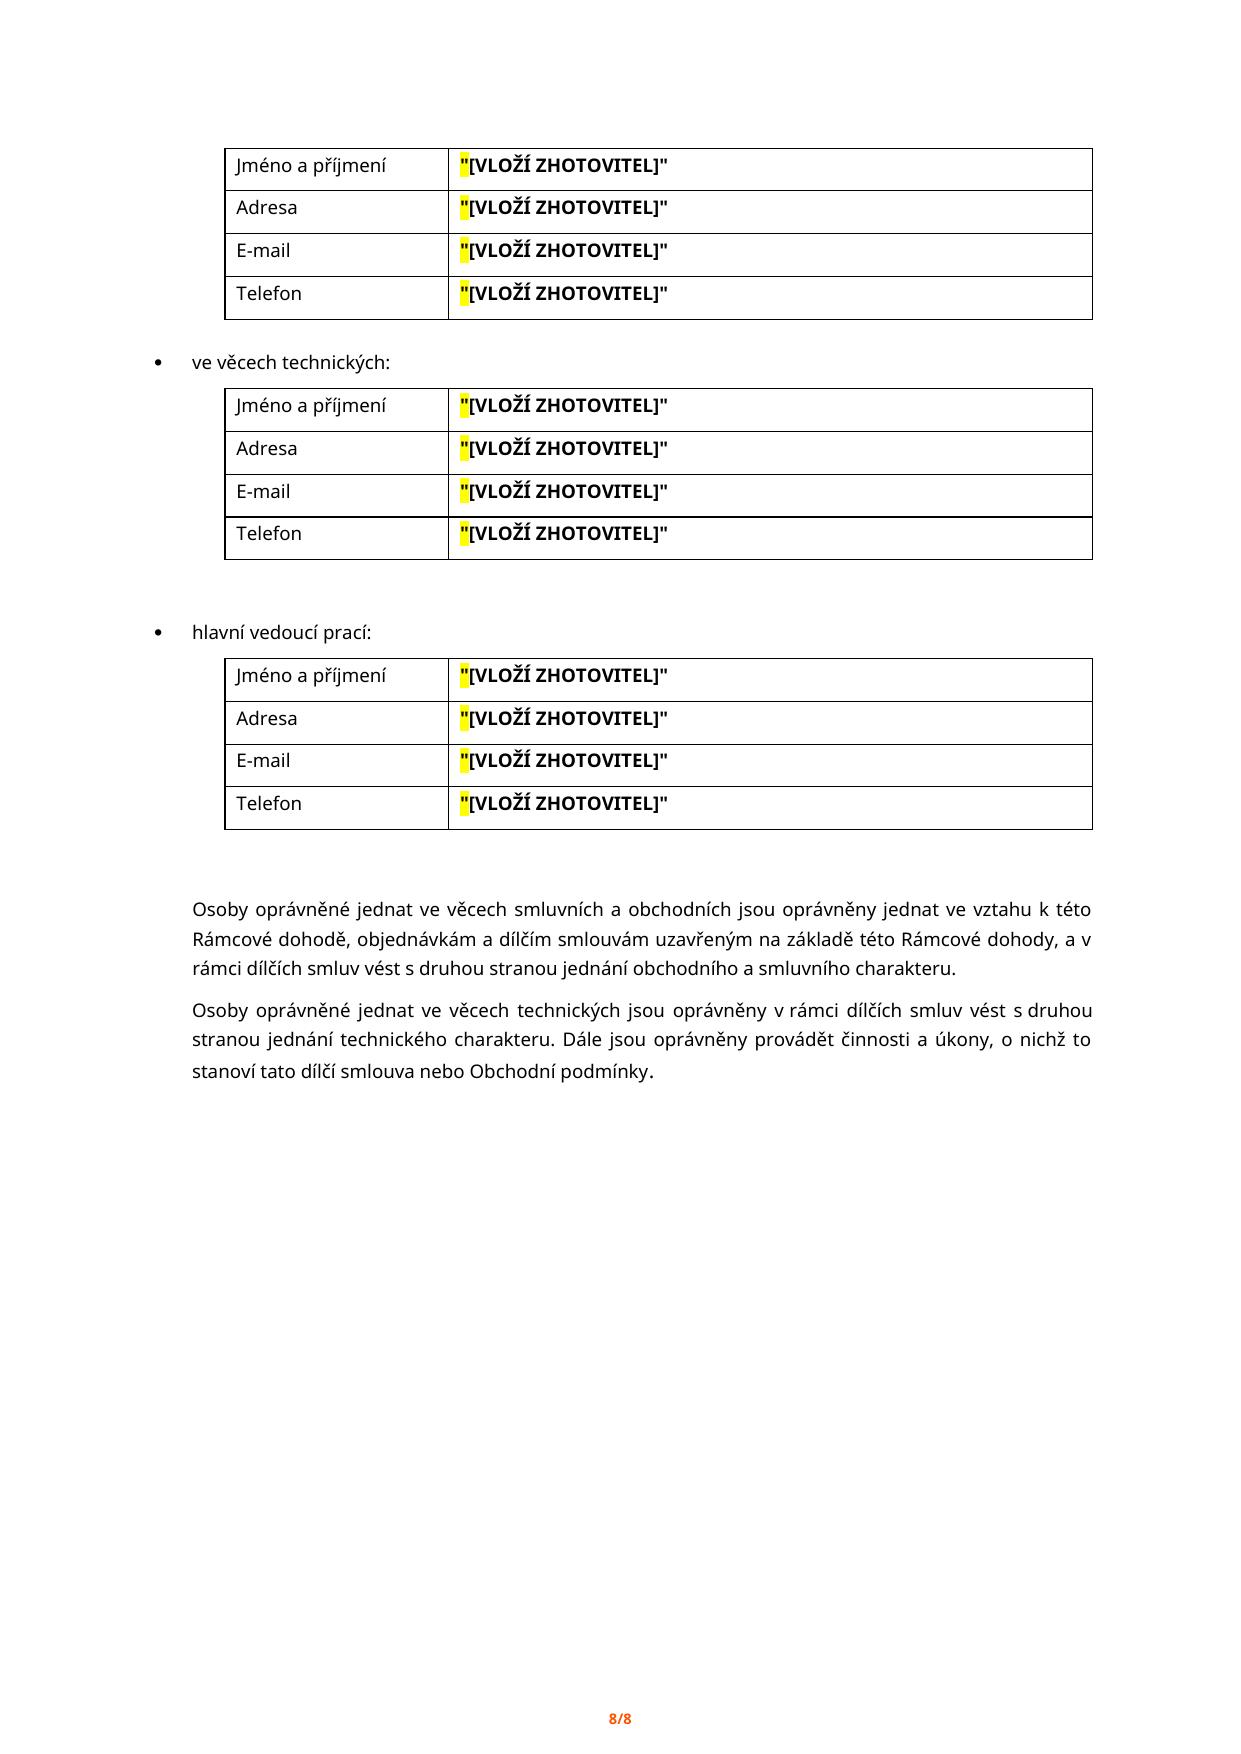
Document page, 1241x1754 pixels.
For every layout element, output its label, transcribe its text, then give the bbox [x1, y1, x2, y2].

table_cell E-mail [226, 745, 448, 786]
table_cell Adresa [226, 702, 448, 743]
table_header Jméno a příjmení [226, 659, 448, 701]
table_cell [449, 191, 1092, 233]
table_cell E-mail [226, 475, 448, 516]
table_cell [449, 432, 1092, 474]
list ve věcech technických: [155, 344, 1093, 376]
table_header [449, 149, 1092, 190]
table_cell [449, 745, 1092, 786]
list hlavní vedoucí prací: [155, 614, 1093, 646]
table_header Jméno a příjmení [226, 389, 448, 431]
table_cell Telefon [226, 518, 448, 559]
table_cell Adresa [226, 191, 448, 233]
text Osoby oprávněné jednat ve věcech smluvních a obchodních jsou oprávněny jednat ve vztahu k této Rámcové dohodě, objednávkám a dílčím smlouvám uzavřeným na základě této Rámcové dohody, a v rámci dílčích smluv vést s druhou stranou jednání obchodního a smluvního charakteru. [192, 897, 1093, 981]
table_cell [449, 277, 1092, 318]
table_cell Telefon [226, 277, 448, 318]
table_cell [449, 702, 1092, 743]
table_cell [449, 475, 1092, 516]
table_cell E-mail [226, 234, 448, 276]
table_header [449, 389, 1092, 431]
table_cell [449, 518, 1092, 559]
table_cell [449, 787, 1092, 829]
table_header Jméno a příjmení [226, 149, 448, 190]
table_cell Adresa [226, 432, 448, 474]
table_cell Telefon [226, 787, 448, 829]
table_header [449, 659, 1092, 701]
table_cell [449, 234, 1092, 276]
text Osoby oprávněné jednat ve věcech technických jsou oprávněny v rámci dílčích smluv vést s druhou stranou jednání technického charakteru. Dále jsou oprávněny provádět činnosti a úkony, o nichž to stanoví tato dílčí smlouva nebo Obchodní podmínky. [192, 997, 1093, 1084]
